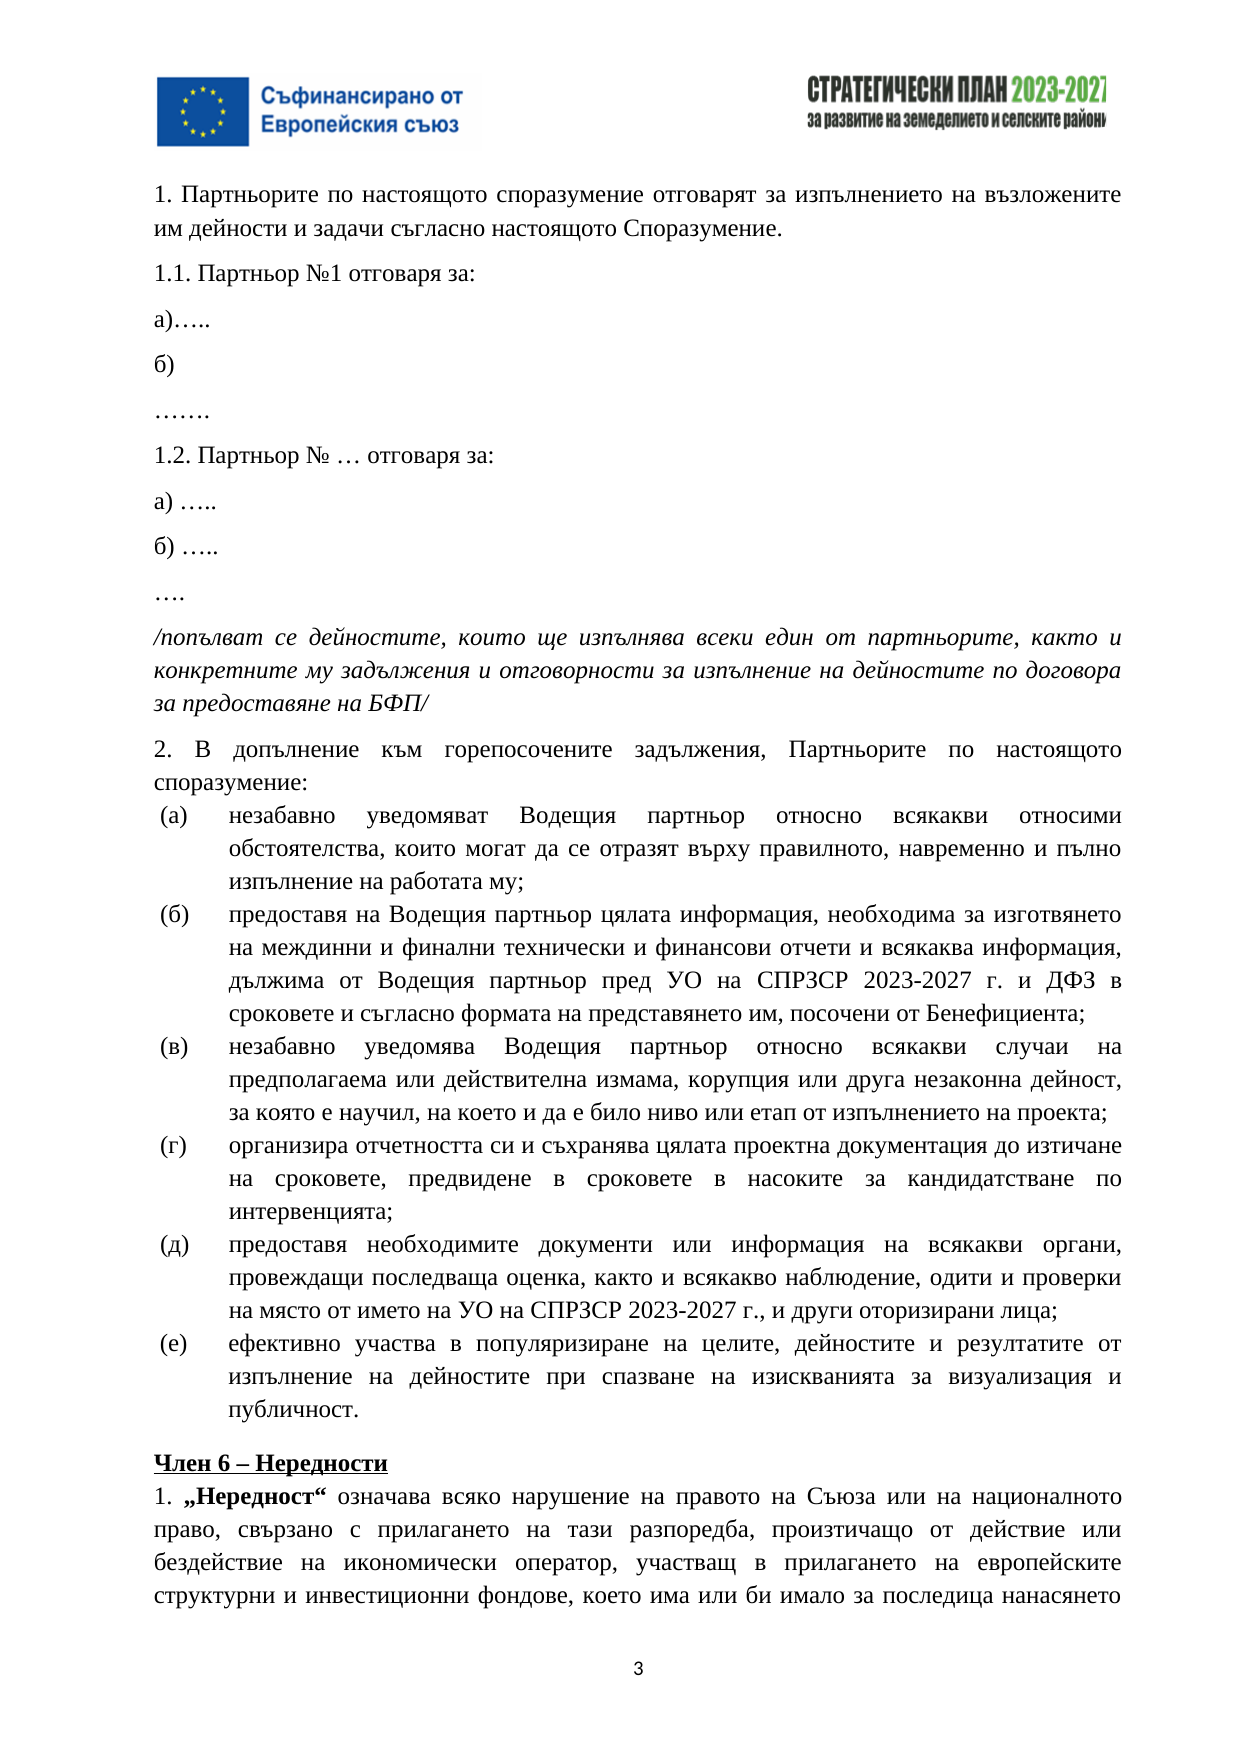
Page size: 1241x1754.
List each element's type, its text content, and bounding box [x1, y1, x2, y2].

text б) [153, 349, 1123, 378]
picture [153, 73, 483, 151]
text (а) незабавно уведомяват Водещия партньор относно всякакви относими обстоятелства, които могат да се отразят върху правилното, навременно и пълно изпълнение на работата му; [160, 800, 1123, 895]
text а)….. [153, 304, 1123, 332]
text ……. [153, 395, 1123, 423]
text (в) незабавно уведомява Водещия партньор относно всякакви случаи на предполагаема или действителна измама, корупция или друга незаконна дейност, за която е научил, на което и да е било ниво или етап от изпълнението на проекта; [160, 1031, 1123, 1126]
text Член 6 – Нередности [153, 1448, 1123, 1477]
text (г) организира отчетността си и съхранява цялата проектна документация до изтичане на сроковете, предвидене в сроковете в насоките за кандидатстване по интервенцията; [160, 1130, 1123, 1225]
text 1.1. Партньор №1 отговаря за: [153, 258, 1123, 287]
text а) ….. [153, 486, 1123, 514]
text 1. Партньорите по настоящото споразумение отговарят за изпълнението на възложените им дейности и задачи съгласно настоящото Споразумение. [153, 179, 1123, 241]
text (д) предоставя необходимите документи или информация на всякакви органи, провеждащи последваща оценка, както и всякакво наблюдение, одити и проверки на място от името на УО на СПРЗСР 2023-2027 г., и други оторизирани лица; [160, 1229, 1123, 1324]
text …. [153, 577, 1123, 606]
text 2. В допълнение към горепосочените задължения, Партньорите по настоящото споразумение: [153, 734, 1123, 796]
text (б) предоставя на Водещия партньор цялата информация, необходима за изготвянето на междинни и финални технически и финансови отчети и всякаква информация, дължима от Водещия партньор пред УО на СПРЗСР 2023-2027 г. и ДФЗ в сроковете и съгласно формата на представянето им, посочени от Бенефициента; [160, 899, 1123, 1027]
text (е) ефективно участва в популяризиране на целите, дейностите и резултатите от изпълнение на дейностите при спазване на изискванията за визуализация и публичност. [159, 1328, 1123, 1423]
text /попълват се дейностите, които ще изпълнява всеки един от партньорите, както и конкретните му задължения и отговорности за изпълнение на дейностите по договора за предоставяне на БФП/ [153, 622, 1123, 717]
text 1.2. Партньор № … отговаря за: [153, 440, 1123, 469]
text б) ….. [153, 531, 1123, 560]
picture [806, 66, 1106, 133]
